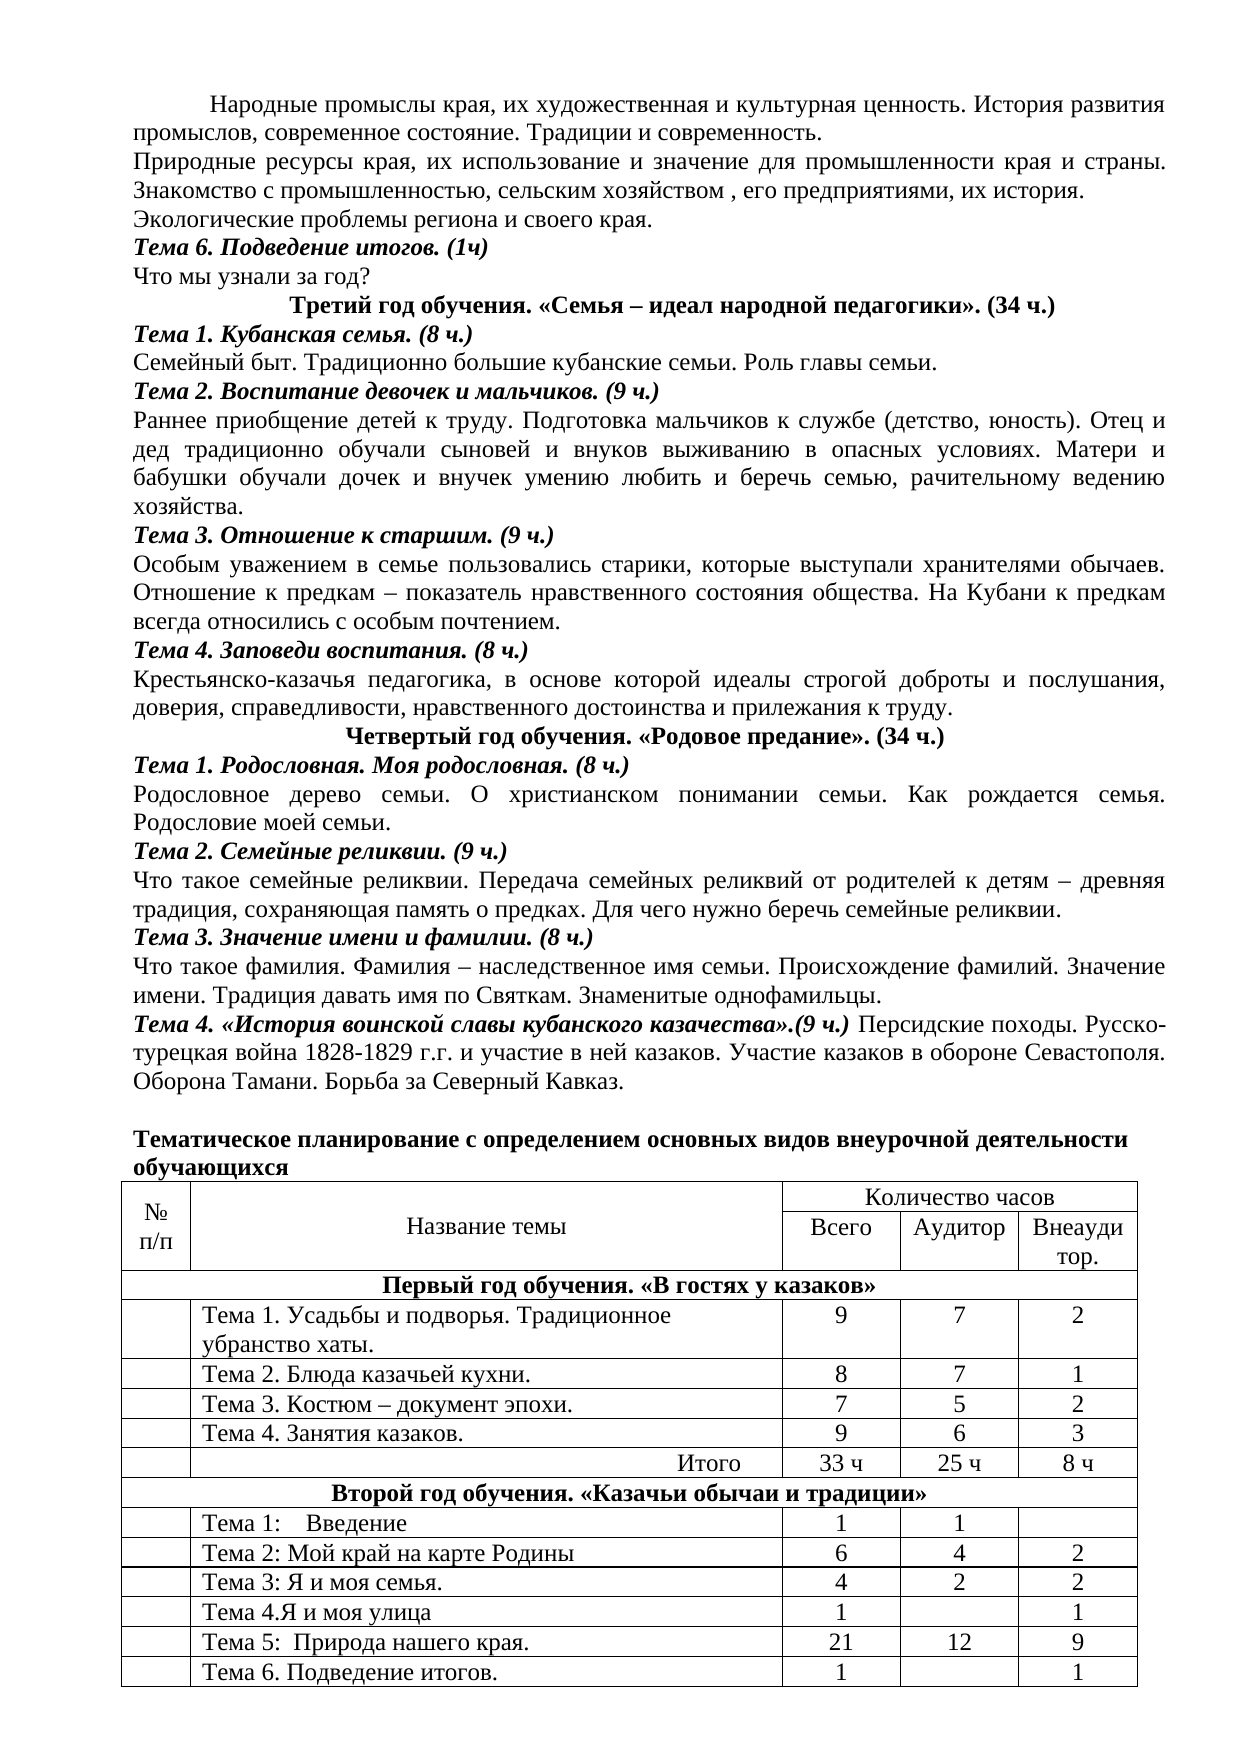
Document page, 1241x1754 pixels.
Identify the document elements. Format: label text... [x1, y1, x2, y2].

table_cell [122, 1657, 190, 1686]
table_cell Тема 2. Блюда казачьей кухни. [191, 1359, 782, 1388]
text Крестьянско-казачья педагогика, в основе которой идеалы строгой доброты и послушания, доверия, справедливости, нравственного достоинства и прилежания к труду. [133, 664, 1167, 721]
text Тема 3. Отношение к старшим. (9 ч.) [133, 520, 1167, 549]
table_cell Тема 2: Мой край на карте Родины [191, 1538, 782, 1566]
table_cell 7 [901, 1359, 1018, 1388]
text Что мы узнали за год? [133, 261, 1167, 290]
table_cell 2 [1019, 1300, 1137, 1358]
table_cell 21 [783, 1627, 900, 1656]
table_cell 7 [901, 1300, 1018, 1358]
table_cell [122, 1300, 190, 1358]
table_cell [122, 1508, 190, 1537]
table_cell Тема 5: Природа нашего края. [191, 1627, 782, 1656]
table_cell Всего [783, 1212, 900, 1269]
text Тема 4. «История воинской славы кубанского казачества».(9 ч.) Персидские походы. Русско-турецкая война 1828-1829 г.г. и участие в ней казаков. Участие казаков в обороне Севастополя. Оборона Тамани. Борьба за Северный Кавказ. [133, 1009, 1167, 1095]
table_cell 1 [1019, 1359, 1137, 1388]
table_cell 1 [1019, 1657, 1137, 1686]
table_cell [122, 1538, 190, 1566]
table_cell 7 [783, 1389, 900, 1417]
table_cell 1 [783, 1597, 900, 1626]
table_cell Внеаудитор. [1019, 1212, 1137, 1269]
text Тема 3. Значение имени и фамилии. (8 ч.) [133, 922, 1167, 951]
table_header Количество часов [783, 1182, 1137, 1211]
table_cell 12 [901, 1627, 1018, 1656]
text Третий год обучения. «Семья – идеал народной педагогики». (34 ч.) [133, 290, 1167, 319]
table_cell Второй год обучения. «Казачьи обычаи и традиции» [122, 1478, 1137, 1507]
table_cell Итого [191, 1448, 782, 1477]
text Тема 6. Подведение итогов. (1ч) [133, 232, 1167, 261]
table_cell 33 ч [783, 1448, 900, 1477]
table_cell Тема 3: Я и моя семья. [191, 1568, 782, 1596]
table_cell 8 ч [1019, 1448, 1137, 1477]
table_cell 9 [1019, 1627, 1137, 1656]
table_cell Тема 3. Костюм – документ эпохи. [191, 1389, 782, 1417]
text Тема 4. Заповеди воспитания. (8 ч.) [133, 635, 1167, 664]
table_cell [122, 1359, 190, 1388]
table_cell 9 [783, 1300, 900, 1358]
text Что такое фамилия. Фамилия – наследственное имя семьи. Происхождение фамилий. Значение имени. Традиция давать имя по Святкам. Знаменитые однофамильцы. [133, 951, 1167, 1009]
text Тема 2. Семейные реликвии. (9 ч.) [133, 836, 1167, 865]
table_cell [122, 1419, 190, 1447]
table_cell [901, 1657, 1018, 1686]
text Особым уважением в семье пользовались старики, которые выступали хранителями обычаев. Отношение к предкам – показатель нравственного состояния общества. На Кубани к предкам всегда относились с особым почтением. [133, 549, 1167, 635]
table_cell 1 [1019, 1597, 1137, 1626]
text Семейный быт. Традиционно большие кубанские семьи. Роль главы семьи. [133, 347, 1167, 376]
table_cell 1 [783, 1657, 900, 1686]
table_cell [901, 1597, 1018, 1626]
table_cell 2 [1019, 1568, 1137, 1596]
table_cell [1019, 1508, 1137, 1537]
table_cell 25 ч [901, 1448, 1018, 1477]
table_header № п/п [122, 1182, 190, 1269]
table_cell 9 [783, 1419, 900, 1447]
table_cell Тема 1. Усадьбы и подворья. Традиционное убранство хаты. [191, 1300, 782, 1358]
table_cell [122, 1568, 190, 1596]
table_cell 4 [901, 1538, 1018, 1566]
table_cell [122, 1448, 190, 1477]
text Тема 2. Воспитание девочек и мальчиков. (9 ч.) [133, 376, 1167, 405]
table_cell 6 [901, 1419, 1018, 1447]
text Тема 1. Родословная. Моя родословная. (8 ч.) [133, 750, 1167, 779]
table_cell Тема 6. Подведение итогов. [191, 1657, 782, 1686]
text Природные ресурсы края, их использование и значение для промышленности края и страны. Знакомство с промышленностью, сельским хозяйством , его предприятиями, их история. [133, 146, 1167, 204]
text Раннее приобщение детей к труду. Подготовка мальчиков к службе (детство, юность). Отец и дед традиционно обучали сыновей и внуков выживанию в опасных условиях. Матери и бабушки обучали дочек и внучек умению любить и беречь семью, рачительному ведению хозяйства. [133, 405, 1167, 520]
table_cell Первый год обучения. «В гостях у казаков» [122, 1271, 1137, 1299]
text Четвертый год обучения. «Родовое предание». (34 ч.) [133, 721, 1167, 750]
table_cell Тема 1: Введение [191, 1508, 782, 1537]
text Народные промыслы края, их художественная и культурная ценность. История развития промыслов, современное состояние. Традиции и современность. [133, 89, 1167, 146]
text Экологические проблемы региона и своего края. [133, 204, 1167, 232]
table_cell Тема 4. Занятия казаков. [191, 1419, 782, 1447]
table_cell 2 [901, 1568, 1018, 1596]
table_cell Тема 4.Я и моя улица [191, 1597, 782, 1626]
table_cell [122, 1389, 190, 1417]
table_cell 6 [783, 1538, 900, 1566]
table_cell 5 [901, 1389, 1018, 1417]
table_cell [122, 1627, 190, 1656]
table_cell 4 [783, 1568, 900, 1596]
table_cell [122, 1597, 190, 1626]
text Родословное дерево семьи. О христианском понимании семьи. Как рождается семья. Родословие моей семьи. [133, 779, 1167, 836]
table_header Название темы [191, 1182, 782, 1269]
text Тема 1. Кубанская семья. (8 ч.) [133, 319, 1167, 347]
table_cell 2 [1019, 1538, 1137, 1566]
text Что такое семейные реликвии. Передача семейных реликвий от родителей к детям – древняя традиция, сохраняющая память о предках. Для чего нужно беречь семейные реликвии. [133, 865, 1167, 922]
table_cell 1 [901, 1508, 1018, 1537]
table_cell 1 [783, 1508, 900, 1537]
text Тематическое планирование с определением основных видов внеурочной деятельности обучающихся [133, 1124, 1167, 1181]
table_cell 8 [783, 1359, 900, 1388]
table_cell 3 [1019, 1419, 1137, 1447]
table_cell 2 [1019, 1389, 1137, 1417]
table_cell Аудитор [901, 1212, 1018, 1269]
